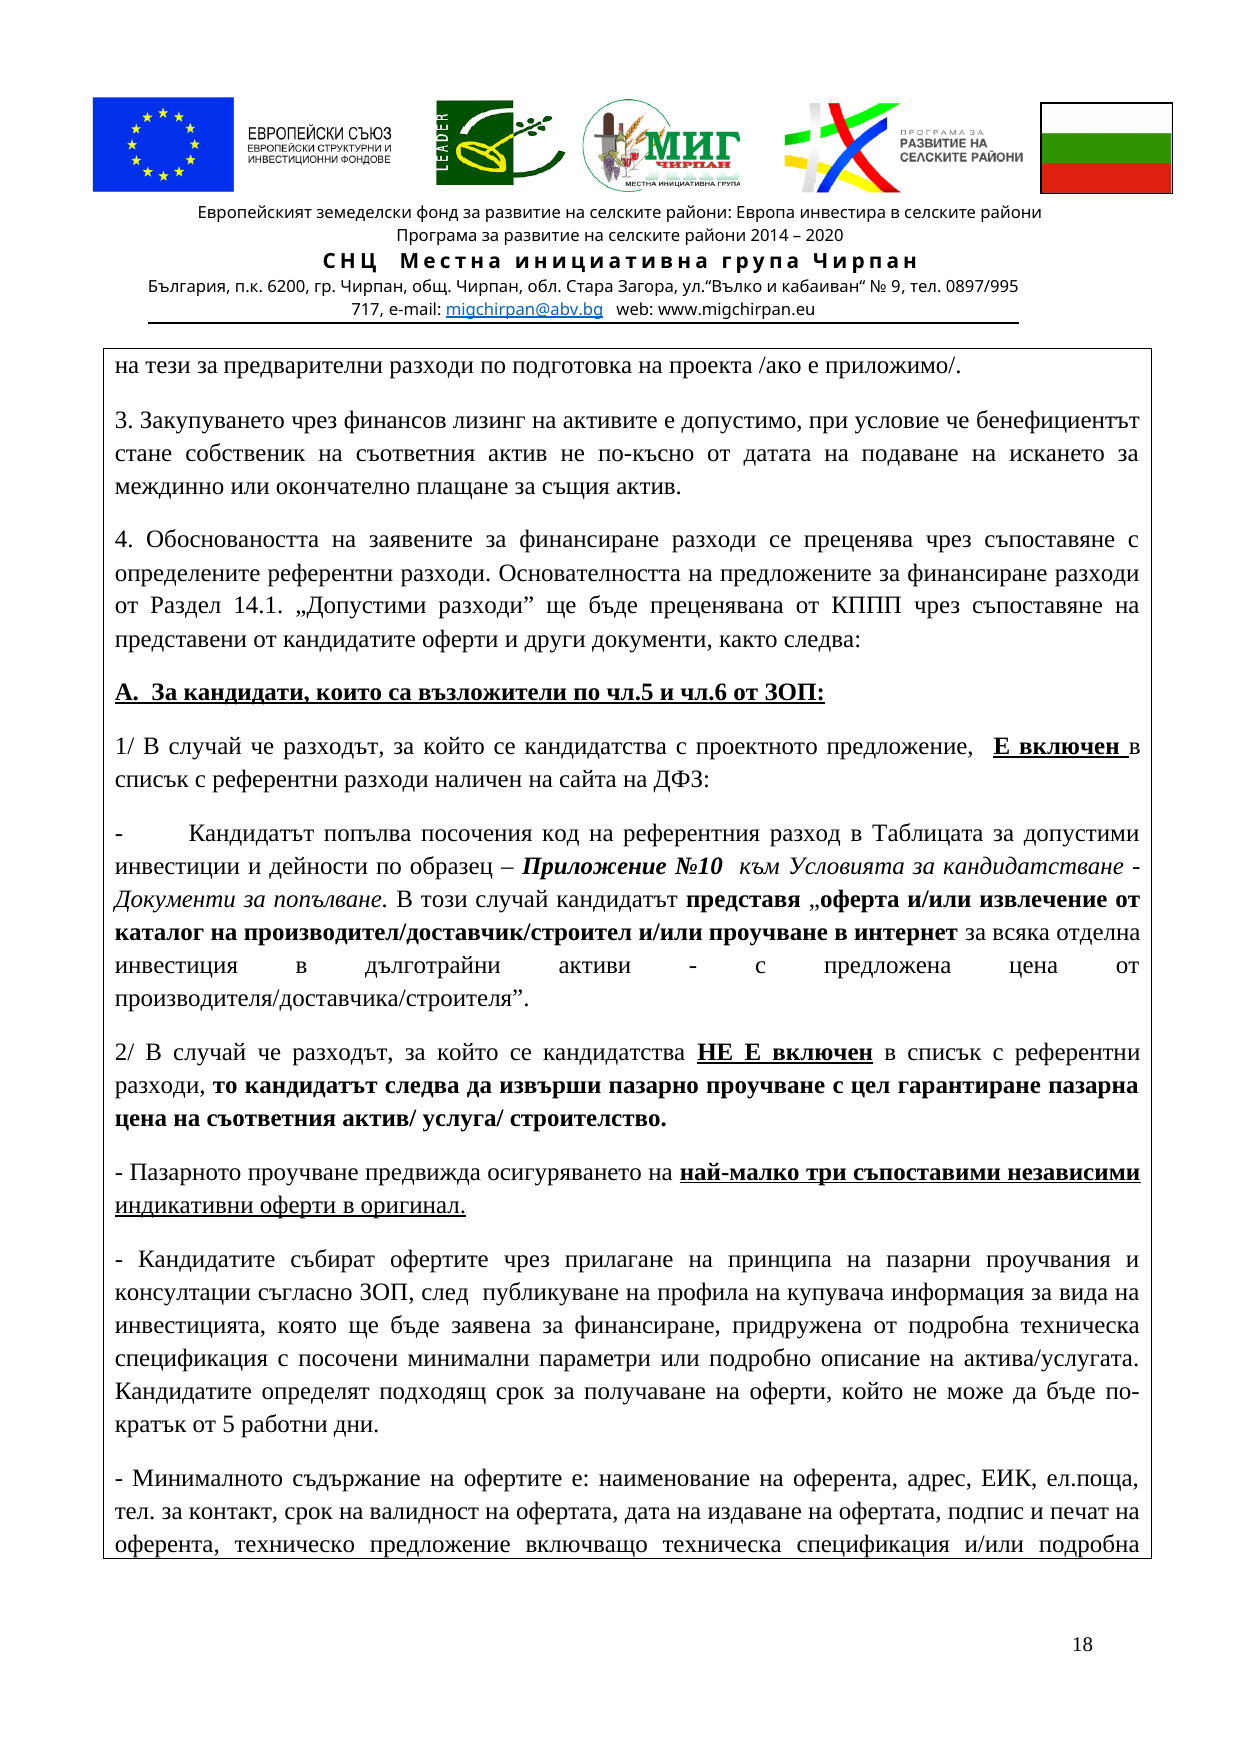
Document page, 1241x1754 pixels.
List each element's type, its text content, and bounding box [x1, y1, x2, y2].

picture [582, 99, 741, 192]
picture [436, 100, 569, 185]
picture [79, 82, 425, 202]
picture [770, 95, 1033, 199]
